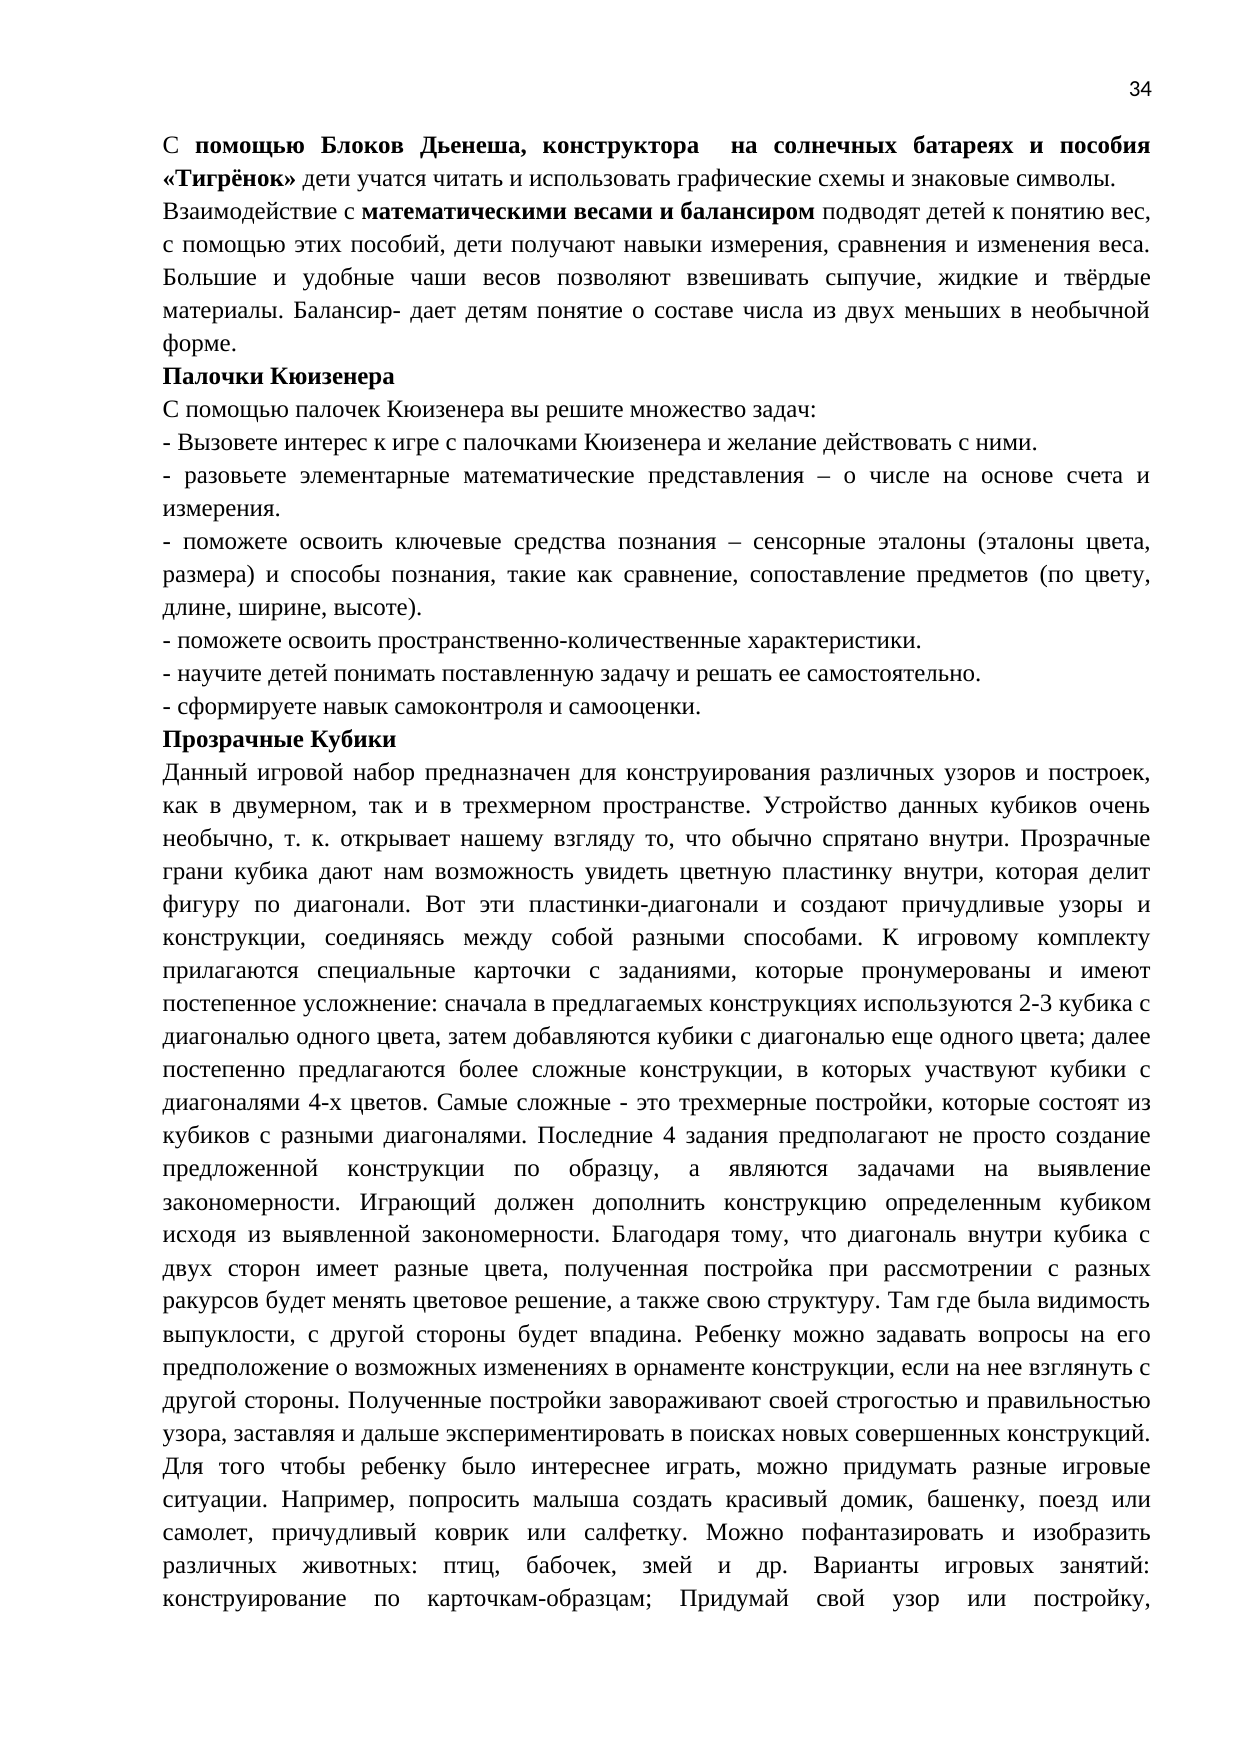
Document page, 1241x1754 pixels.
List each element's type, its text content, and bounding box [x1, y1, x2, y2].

text - Вызовете интерес к игре с палочками Кюизенера и желание действовать с ними. [162, 427, 1152, 456]
text С помощью Блоков Дьенеша, конструктора на солнечных батареях и пособия «Тигрёнок» дети учатся читать и использовать графические схемы и знаковые символы. [162, 130, 1152, 192]
text Взаимодействие с математическими весами и балансиром подводят детей к понятию вес, с помощью этих пособий, дети получают навыки измерения, сравнения и изменения веса. Большие и удобные чаши весов позволяют взвешивать сыпучие, жидкие и твёрдые материалы. Балансир- дает детям понятие о составе числа из двух меньших в необычной форме. [162, 196, 1152, 357]
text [162, 757, 1152, 1612]
text С помощью палочек Кюизенера вы решите множество задач: [162, 394, 1152, 423]
text - научите детей понимать поставленную задачу и решать ее самостоятельно. [162, 658, 1152, 687]
text Прозрачные Кубики [162, 724, 1152, 753]
text - разовьете элементарные математические представления – о числе на основе счета и измерения. [162, 460, 1152, 522]
text - поможете освоить ключевые средства познания – сенсорные эталоны (эталоны цвета, размера) и способы познания, такие как сравнение, сопоставление предметов (по цвету, длине, ширине, высоте). [162, 526, 1152, 621]
text Палочки Кюизенера [162, 361, 1152, 390]
text - сформируете навык самоконтроля и самооценки. [162, 691, 1152, 720]
text - поможете освоить пространственно-количественные характеристики. [162, 625, 1152, 654]
